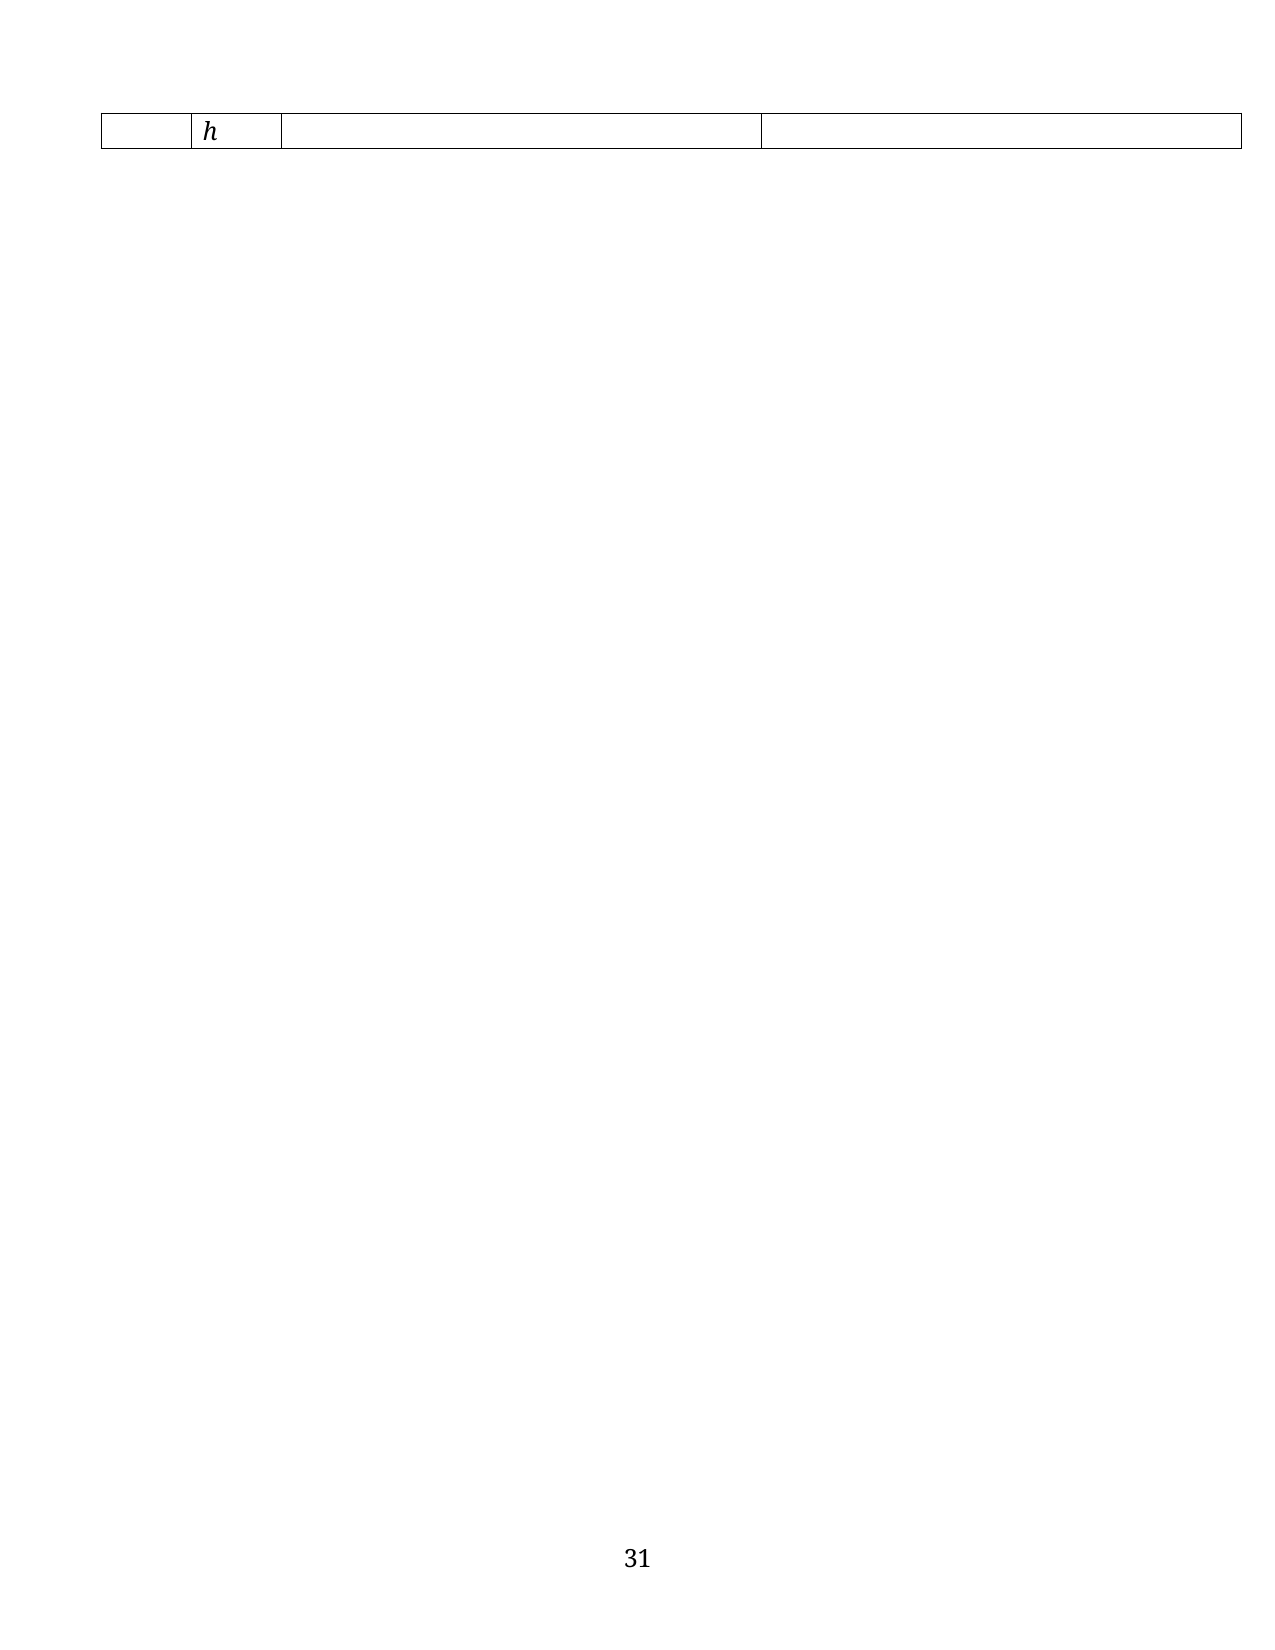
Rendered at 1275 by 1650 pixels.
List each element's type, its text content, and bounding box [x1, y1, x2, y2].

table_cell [282, 114, 761, 148]
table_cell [762, 114, 1241, 148]
table_cell 25 M Lunch [192, 114, 281, 148]
table_cell [102, 114, 191, 148]
